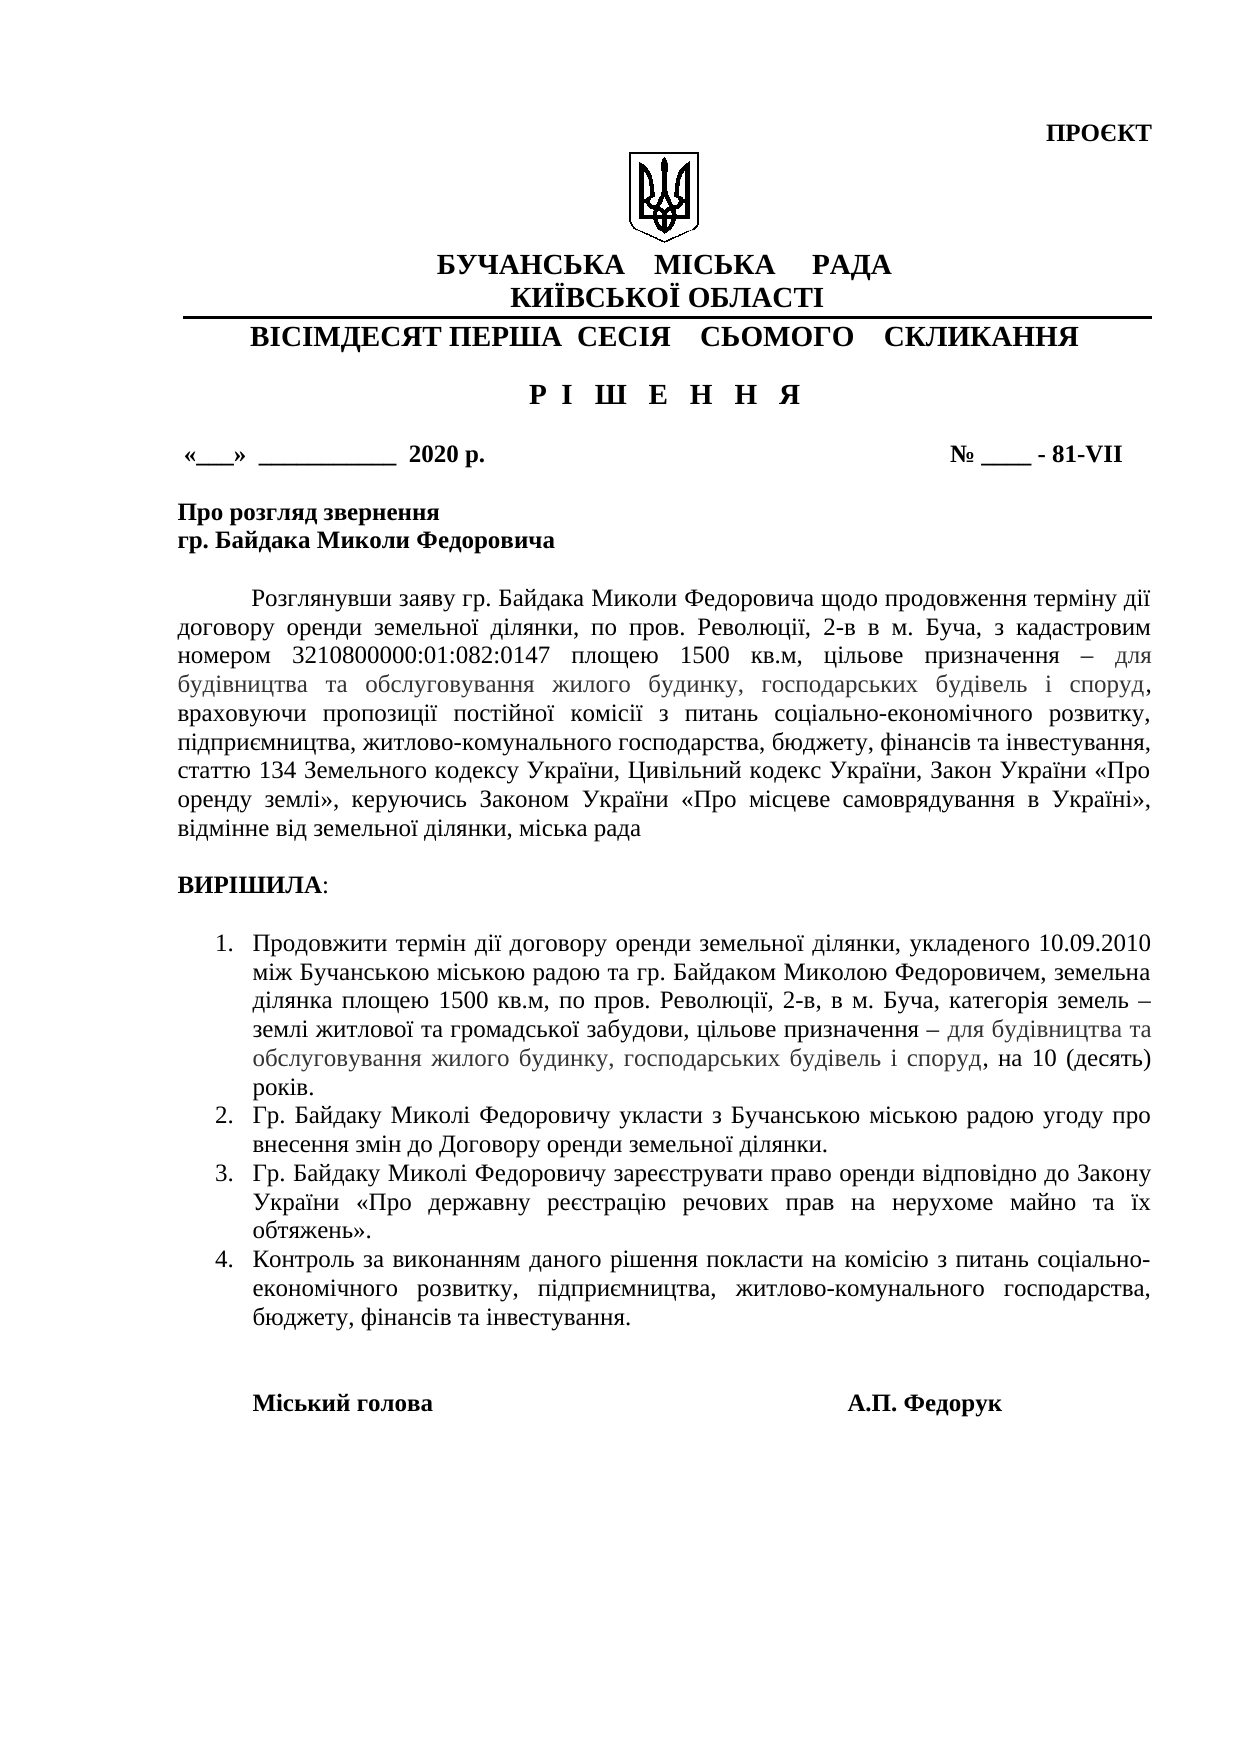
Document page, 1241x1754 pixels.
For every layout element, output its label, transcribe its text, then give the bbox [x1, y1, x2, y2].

text ВІСІМДЕСЯТ ПЕРША СЕСІЯ СЬОМОГО СКЛИКАННЯ [177, 319, 1152, 353]
list Продовжити термін дії договору оренди земельної ділянки, укладеного 10.09.2010 між Бучанською міською радою та гр. Байдаком Миколою Федоровичем, земельна ділянка площею 1500 кв.м, по пров. Революції, 2-в, в м. Буча, категорія земель – землі житлової та громадської забудови, цільове призначення – для будівництва та обслуговування жилого будинку, господарських будівель і споруд, на 10 (десять) років. [215, 928, 1152, 1100]
subtitle «___» ___________ 2020 р. № ____ - 81-VII [177, 439, 1152, 468]
text гр. Байдака Миколи Федоровича [177, 525, 1152, 554]
subtitle ПРОЄКТ [177, 118, 1152, 147]
text БУЧАНСЬКА МІСЬКА РАДА [177, 247, 1152, 280]
subtitle Міський голова А.П. Федорук [177, 1388, 1152, 1417]
subtitle КИЇВСЬКОЇ ОБЛАСТІ [183, 280, 1152, 316]
list Гр. Байдаку Миколі Федоровичу укласти з Бучанською міською радою угоду про внесення змін до Договору оренди земельної ділянки. [215, 1100, 1152, 1158]
list Гр. Байдаку Миколі Федоровичу зареєструвати право оренди відповідно до Закону України «Про державну реєстрацію речових прав на нерухоме майно та їх обтяжень». [215, 1158, 1152, 1244]
text Про розгляд звернення [177, 497, 1152, 525]
list Контроль за виконанням даного рішення покласти на комісію з питань соціально-економічного розвитку, підприємництва, житлово-комунального господарства, бюджету, фінансів та інвестування. [215, 1244, 1152, 1330]
text ВИРІШИЛА: [177, 870, 1152, 899]
text Розглянувши заяву гр. Байдака Миколи Федоровича щодо продовження терміну дії договору оренди земельної ділянки, по пров. Революції, 2-в в м. Буча, з кадастровим номером 3210800000:01:082:0147 площею 1500 кв.м, цільове призначення – для будівництва та обслуговування жилого будинку, господарських будівель і споруд, враховуючи пропозиції постійної комісії з питань соціально-економічного розвитку, підприємництва, житлово-комунального господарства, бюджету, фінансів та інвестування, статтю 134 Земельного кодексу України, Цивільний кодекс України, Закон України «Про оренду землі», керуючись Законом України «Про місцеве самоврядування в Україні», відмінне від земельної ділянки, міська рада [177, 669, 1152, 842]
subtitle Р І Ш Е Н Н Я [177, 377, 1152, 410]
text Розглянувши заяву гр. Байдака Миколи Федоровича щодо продовження терміну дії договору оренди земельної ділянки, по пров. Революції, 2-в в м. Буча, з кадастровим номером 3210800000:01:082:0147 площею 1500 кв.м, цільове призначення – для будівництва та обслуговування жилого будинку, господарських будівель і споруд, враховуючи пропозиції постійної комісії з питань соціально-економічного розвитку, підприємництва, житлово-комунального господарства, бюджету, фінансів та інвестування, статтю 134 Земельного кодексу України, Цивільний кодекс України, Закон України «Про оренду землі», керуючись Законом України «Про місцеве самоврядування в Україні», відмінне від земельної ділянки, міська рада [177, 583, 1152, 669]
